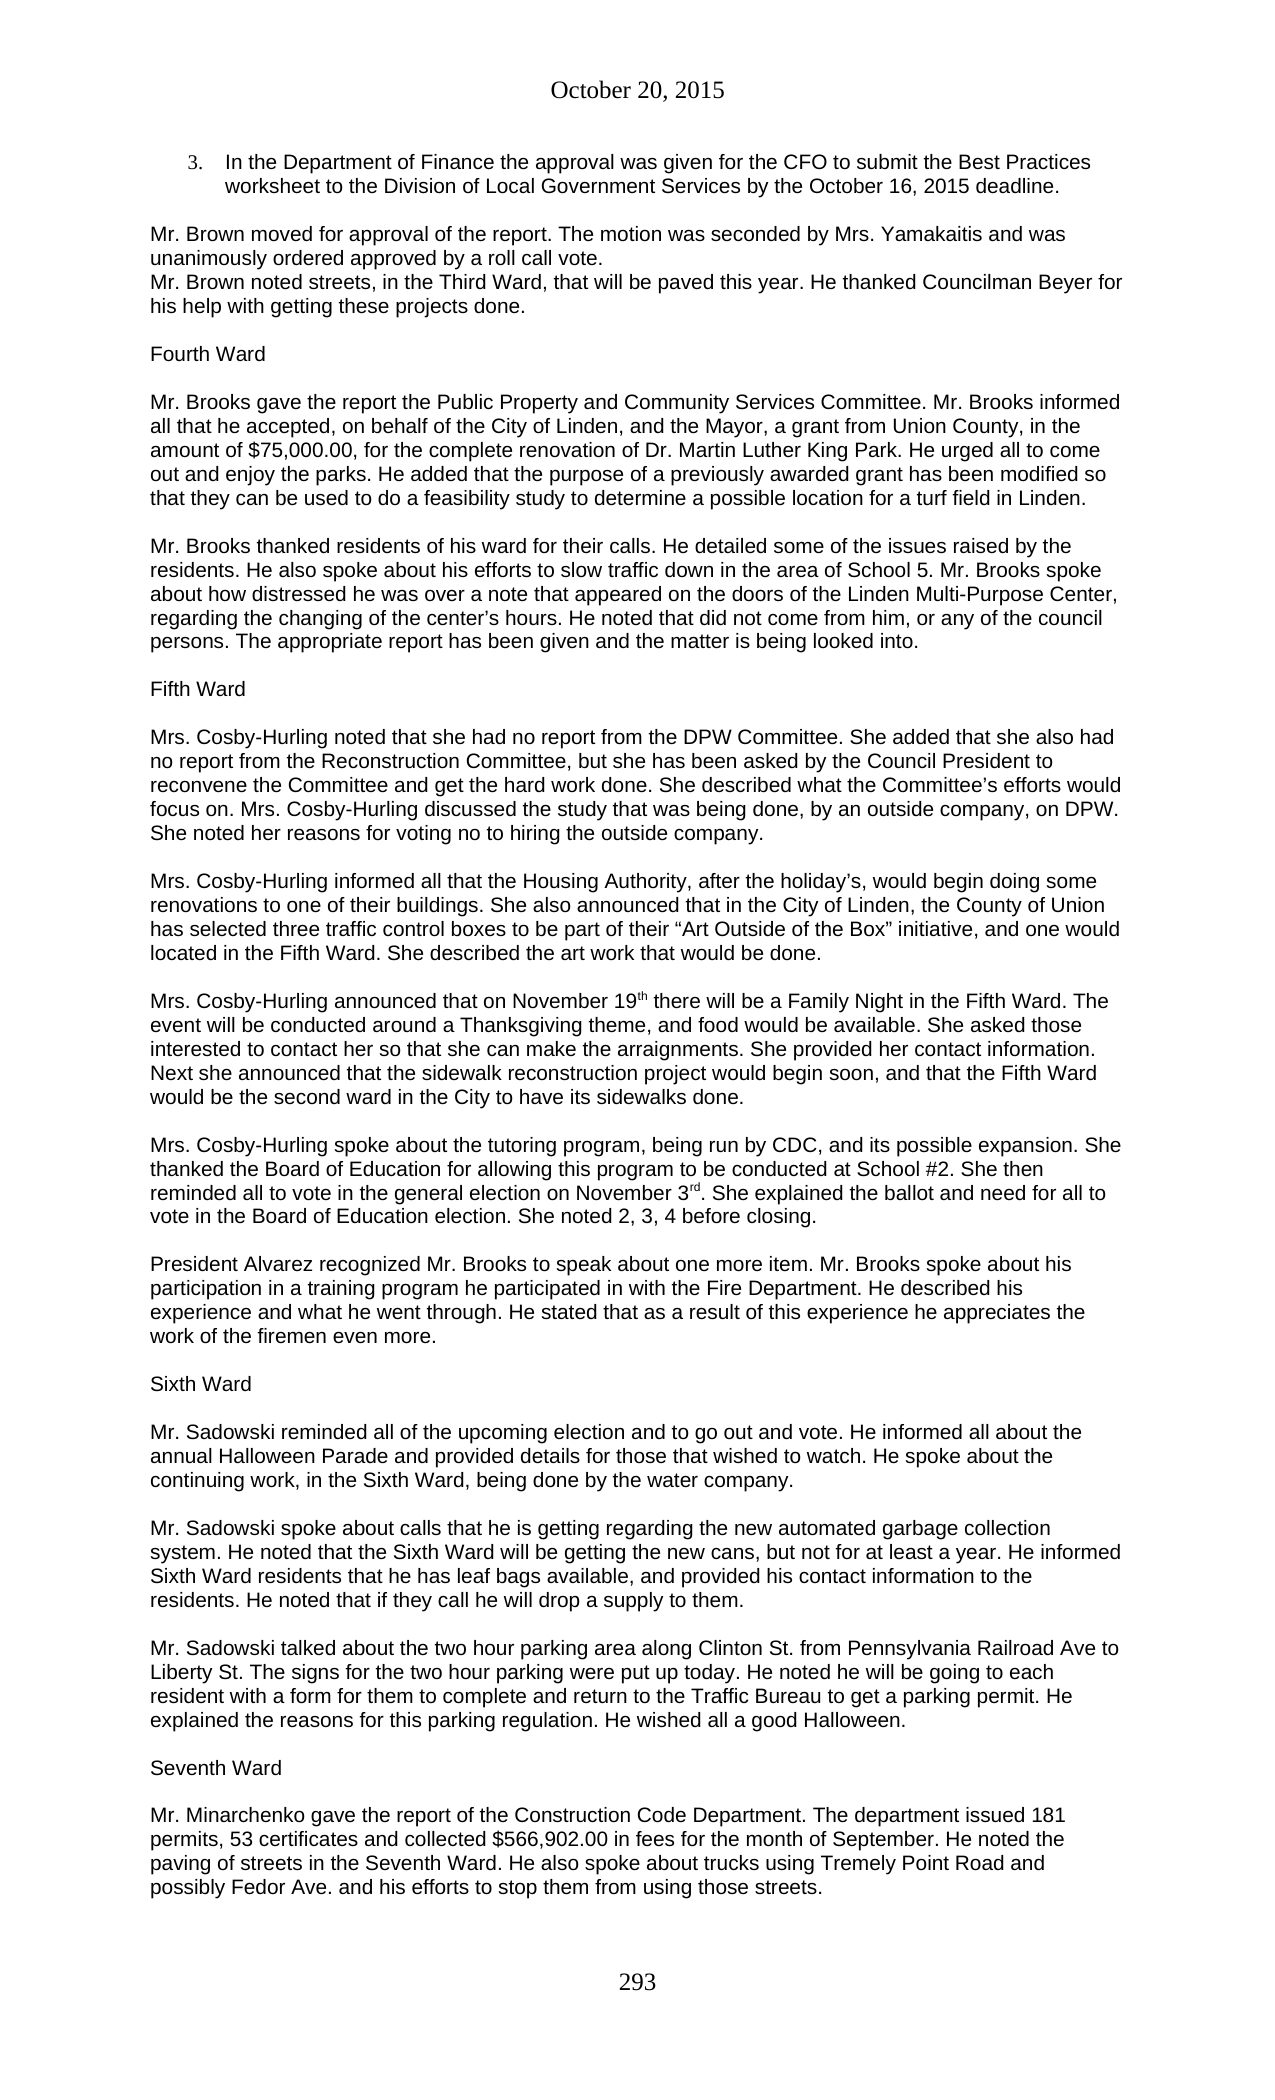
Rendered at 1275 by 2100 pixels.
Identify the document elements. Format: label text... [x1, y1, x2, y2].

list Fifth Ward [150, 677, 1125, 701]
list Mrs. Cosby-Hurling announced that on November 19th there will be a Family Night in the Fifth Ward. The event will be conducted around a Thanksgiving theme, and food would be available. She asked those interested to contact her so that she can make the arraignments. She provided her contact information. Next she announced that the sidewalk reconstruction project would begin soon, and that the Fifth Ward would be the second ward in the City to have its sidewalks done. [150, 989, 1125, 1108]
list Mr. Sadowski talked about the two hour parking area along Clinton St. from Pennsylvania Railroad Ave to Liberty St. The signs for the two hour parking were put up today. He noted he will be going to each resident with a form for them to complete and return to the Traffic Bureau to get a parking permit. He explained the reasons for this parking regulation. He wished all a good Halloween. [150, 1636, 1125, 1731]
list Fourth Ward [150, 342, 1125, 366]
list Seventh Ward [150, 1755, 1125, 1779]
list Mr. Brown moved for approval of the report. The motion was seconded by Mrs. Yamakaitis and was unanimously ordered approved by a roll call vote. [150, 222, 1125, 270]
list In the Department of Finance the approval was given for the CFO to submit the Best Practices worksheet to the Division of Local Government Services by the October 16, 2015 deadline. [187, 150, 1125, 198]
list Mrs. Cosby-Hurling informed all that the Housing Authority, after the holiday’s, would begin doing some renovations to one of their buildings. She also announced that in the City of Linden, the County of Union has selected three traffic control boxes to be part of their “Art Outside of the Box” initiative, and one would located in the Fifth Ward. She described the art work that would be done. [150, 869, 1125, 965]
list Sixth Ward [150, 1372, 1125, 1396]
list Mr. Brooks gave the report the Public Property and Community Services Committee. Mr. Brooks informed all that he accepted, on behalf of the City of Linden, and the Mayor, a grant from Union County, in the amount of $75,000.00, for the complete renovation of Dr. Martin Luther King Park. He urged all to come out and enjoy the parks. He added that the purpose of a previously awarded grant has been modified so that they can be used to do a feasibility study to determine a possible location for a turf field in Linden. [150, 390, 1125, 509]
list Mrs. Cosby-Hurling noted that she had no report from the DPW Committee. She added that she also had no report from the Reconstruction Committee, but she has been asked by the Council President to reconvene the Committee and get the hard work done. She described what the Committee’s efforts would focus on. Mrs. Cosby-Hurling discussed the study that was being done, by an outside company, on DPW. She noted her reasons for voting no to hiring the outside company. [150, 725, 1125, 845]
list Mr. Sadowski reminded all of the upcoming election and to go out and vote. He informed all about the annual Halloween Parade and provided details for those that wished to watch. He spoke about the continuing work, in the Sixth Ward, being done by the water company. [150, 1420, 1125, 1492]
list Mr. Brooks thanked residents of his ward for their calls. He detailed some of the issues raised by the residents. He also spoke about his efforts to slow traffic down in the area of School 5. Mr. Brooks spoke about how distressed he was over a note that appeared on the doors of the Linden Multi-Purpose Center, regarding the changing of the center’s hours. He noted that did not come from him, or any of the council persons. The appropriate report has been given and the matter is being looked into. [150, 533, 1125, 653]
list President Alvarez recognized Mr. Brooks to speak about one more item. Mr. Brooks spoke about his participation in a training program he participated in with the Fire Department. He described his experience and what he went through. He stated that as a result of this experience he appreciates the work of the firemen even more. [150, 1252, 1125, 1348]
list Mrs. Cosby-Hurling spoke about the tutoring program, being run by CDC, and its possible expansion. She thanked the Board of Education for allowing this program to be conducted at School #2. She then reminded all to vote in the general election on November 3rd. She explained the ballot and need for all to vote in the Board of Education election. She noted 2, 3, 4 before closing. [150, 1132, 1125, 1228]
list Mr. Sadowski spoke about calls that he is getting regarding the new automated garbage collection system. He noted that the Sixth Ward will be getting the new cans, but not for at least a year. He informed Sixth Ward residents that he has leaf bags available, and provided his contact information to the residents. He noted that if they call he will drop a supply to them. [150, 1516, 1125, 1612]
list Mr. Brown noted streets, in the Third Ward, that will be paved this year. He thanked Councilman Beyer for his help with getting these projects done. [150, 270, 1125, 318]
list Mr. Minarchenko gave the report of the Construction Code Department. The department issued 181 permits, 53 certificates and collected $566,902.00 in fees for the month of September. He noted the paving of streets in the Seventh Ward. He also spoke about trucks using Tremely Point Road and possibly Fedor Ave. and his efforts to stop them from using those streets. [150, 1803, 1125, 1899]
